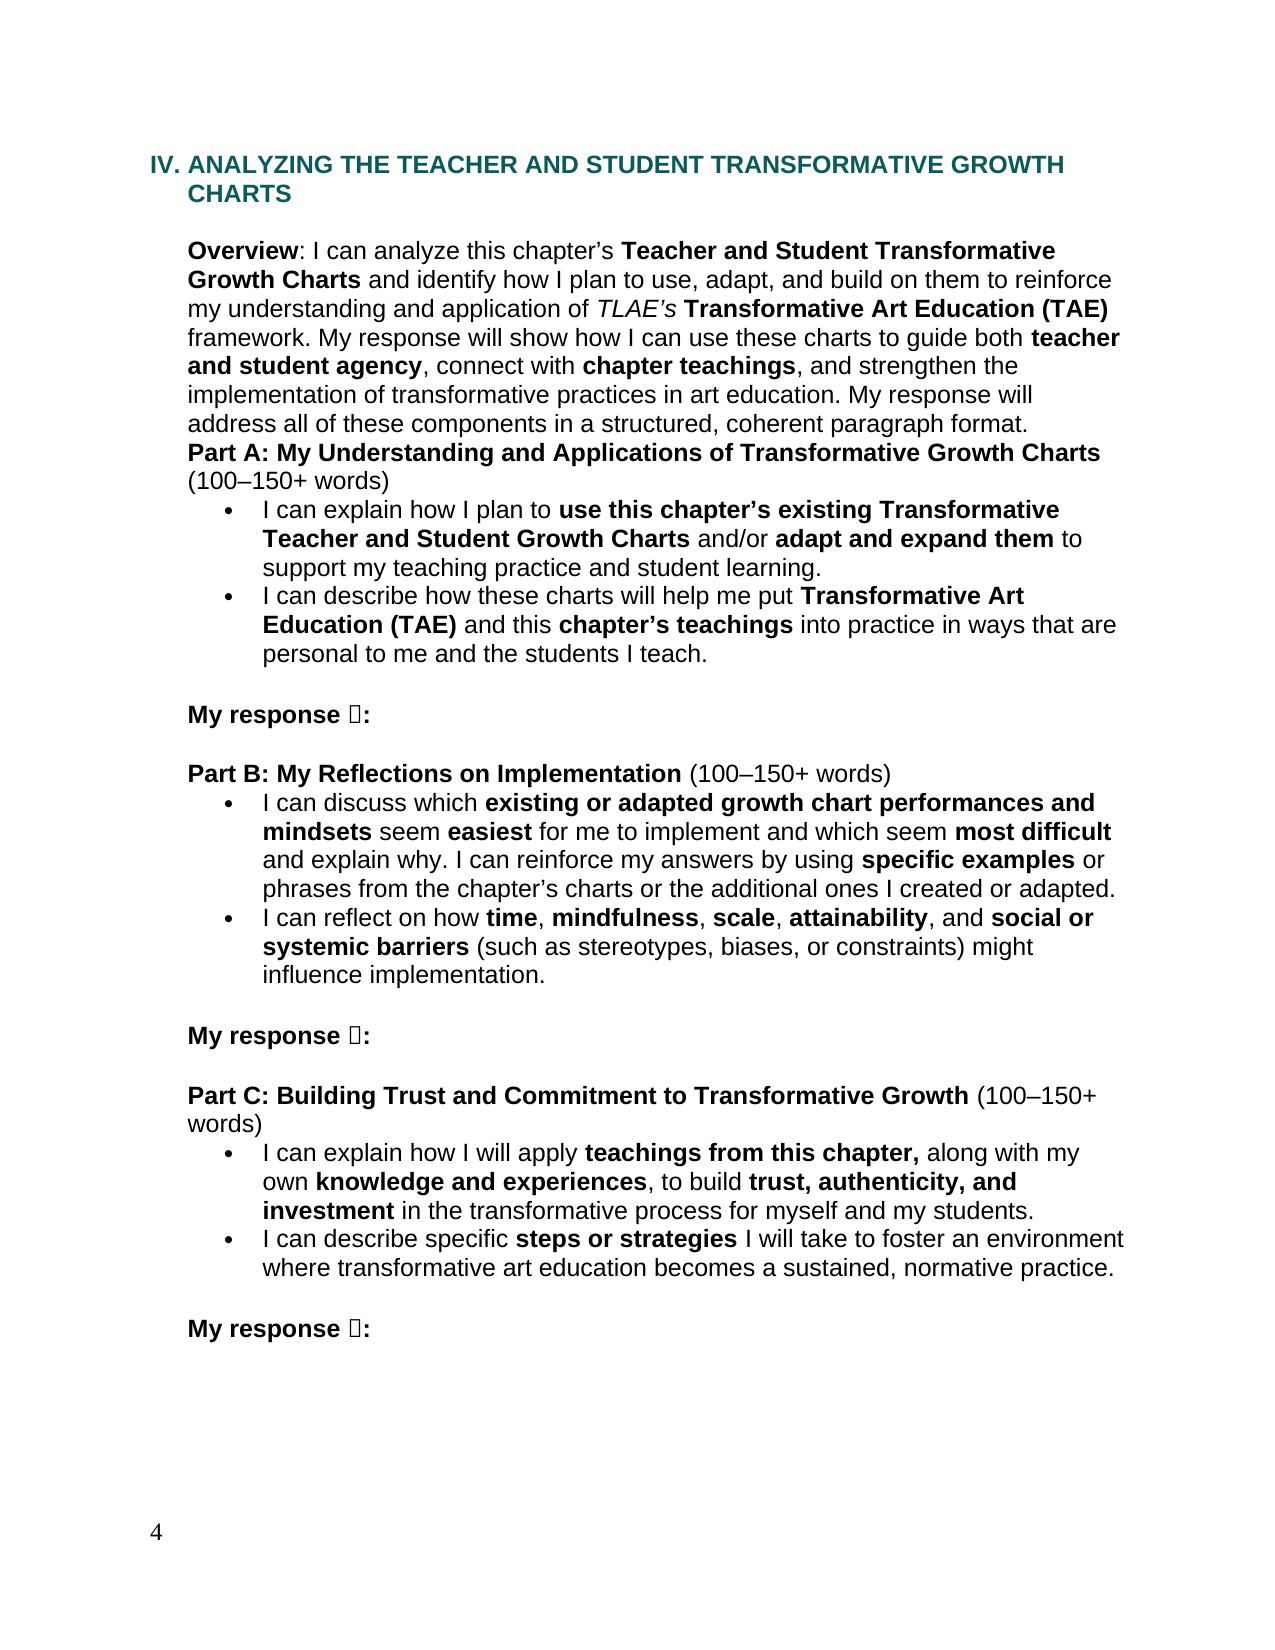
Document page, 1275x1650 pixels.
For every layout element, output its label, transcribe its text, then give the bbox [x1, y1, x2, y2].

list I can describe specific steps or strategies I will take to foster an environment where transformative art education becomes a sustained, normative practice. [225, 1224, 1125, 1282]
text My response ✅: [187, 1018, 1125, 1052]
text Overview: I can analyze this chapter’s Teacher and Student Transformative Growth Charts and identify how I plan to use, adapt, and build on them to reinforce my understanding and application of TLAE’s Transformative Art Education (TAE) framework. My response will show how I can use these charts to guide both teacher and student agency, connect with chapter teachings, and strengthen the implementation of transformative practices in art education. My response will address all of these components in a structured, coherent paragraph format. [187, 236, 1125, 437]
text Part C: Building Trust and Commitment to Transformative Growth (100–150+ words) [187, 1081, 1125, 1138]
text Part B: My Reflections on Implementation (100–150+ words) [187, 759, 1125, 788]
list I can describe how these charts will help me put Transformative Art Education (TAE) and this chapter’s teachings into practice in ways that are personal to me and the students I teach. [225, 581, 1125, 667]
text My response ✅: [187, 1311, 1125, 1345]
list ANALYZING THE TEACHER AND STUDENT TRANSFORMATIVE GROWTH CHARTS [150, 150, 1110, 207]
list I can discuss which existing or adapted growth chart performances and mindsets seem easiest for me to implement and which seem most difficult and explain why. I can reinforce my answers by using specific examples or phrases from the chapter’s charts or the additional ones I created or adapted. [225, 788, 1125, 903]
list I can explain how I will apply teachings from this chapter, along with my own knowledge and experiences, to build trust, authenticity, and investment in the transformative process for myself and my students. [225, 1138, 1125, 1224]
list I can explain how I plan to use this chapter’s existing Transformative Teacher and Student Growth Charts and/or adapt and expand them to support my teaching practice and student learning. [225, 495, 1125, 581]
text Part A: My Understanding and Applications of Transformative Growth Charts (100–150+ words) [187, 437, 1125, 495]
list I can reflect on how time, mindfulness, scale, attainability, and social or systemic barriers (such as stereotypes, biases, or constraints) might influence implementation. [225, 903, 1125, 989]
text My response ✅: [187, 696, 1125, 730]
